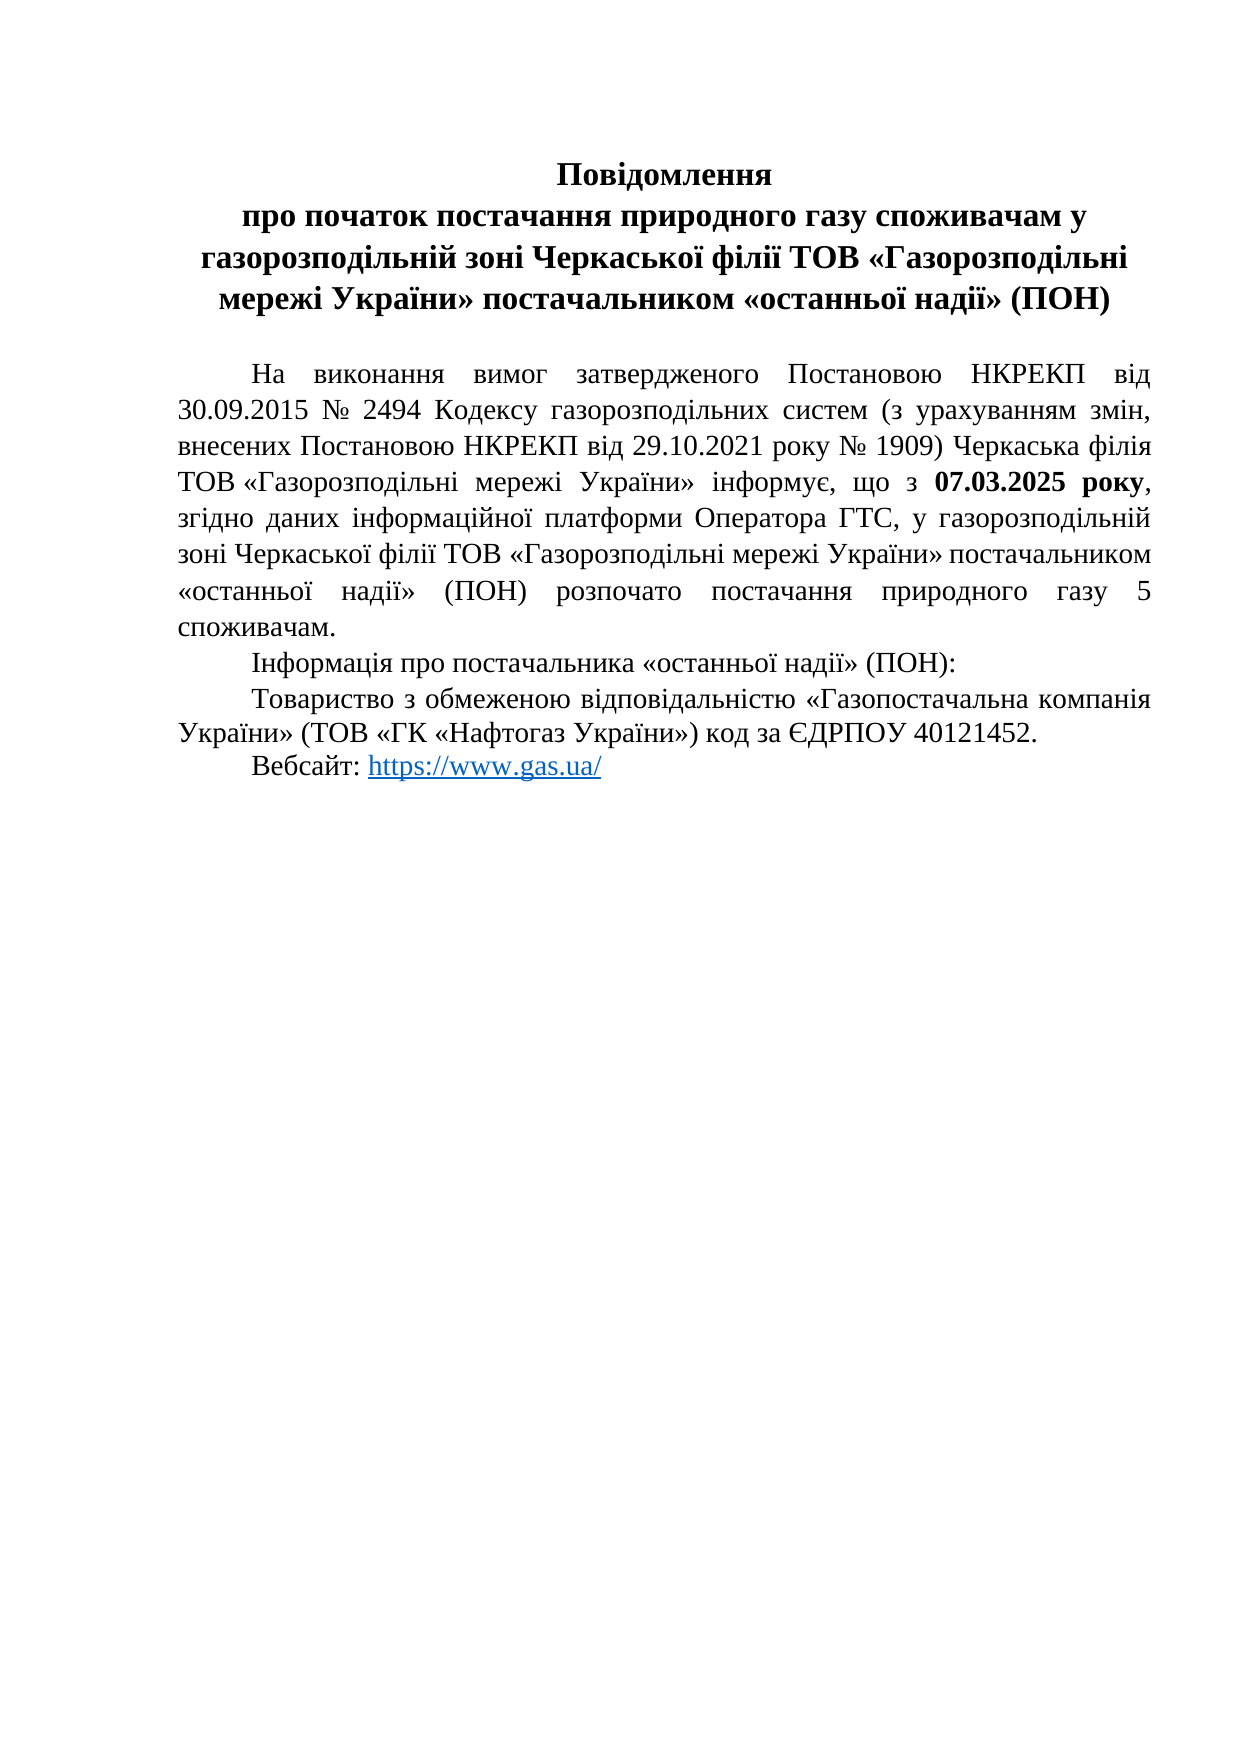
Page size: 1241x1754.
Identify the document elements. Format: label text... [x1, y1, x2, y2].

text Інформація про постачальника «останньої надії» (ПОН): [177, 645, 1152, 678]
text Товариство з обмеженою відповідальністю «Газопостачальна компанія України» (ТОВ «ГК «Нафтогаз України») код за ЄДРПОУ 40121452. [177, 681, 1152, 748]
text Вебсайт: https://www.gas.ua/ [177, 748, 1152, 782]
text На виконання вимог затвердженого Постановою НКРЕКП від 30.09.2015 № 2494 Кодексу газорозподільних систем (з урахуванням змін, внесених Постановою НКРЕКП від 29.10.2021 року № 1909) Черкаська філія ТОВ «Газорозподільні мережі України» інформує, що з 07.03.2025 року, згідно даних інформаційної платформи Оператора ГТС, у газорозподільній зоні Черкаської філії ТОВ «Газорозподільні мережі України» постачальником «останньої надії» (ПОН) розпочато постачання природного газу 5 споживачам. [177, 356, 1152, 642]
text про початок постачання природного газу споживачам у газорозподільній зоні Черкаської філії ТОВ «Газорозподільні мережі України» постачальником «останньої надії» (ПОН) [177, 196, 1152, 317]
text Повідомлення [177, 154, 1152, 193]
